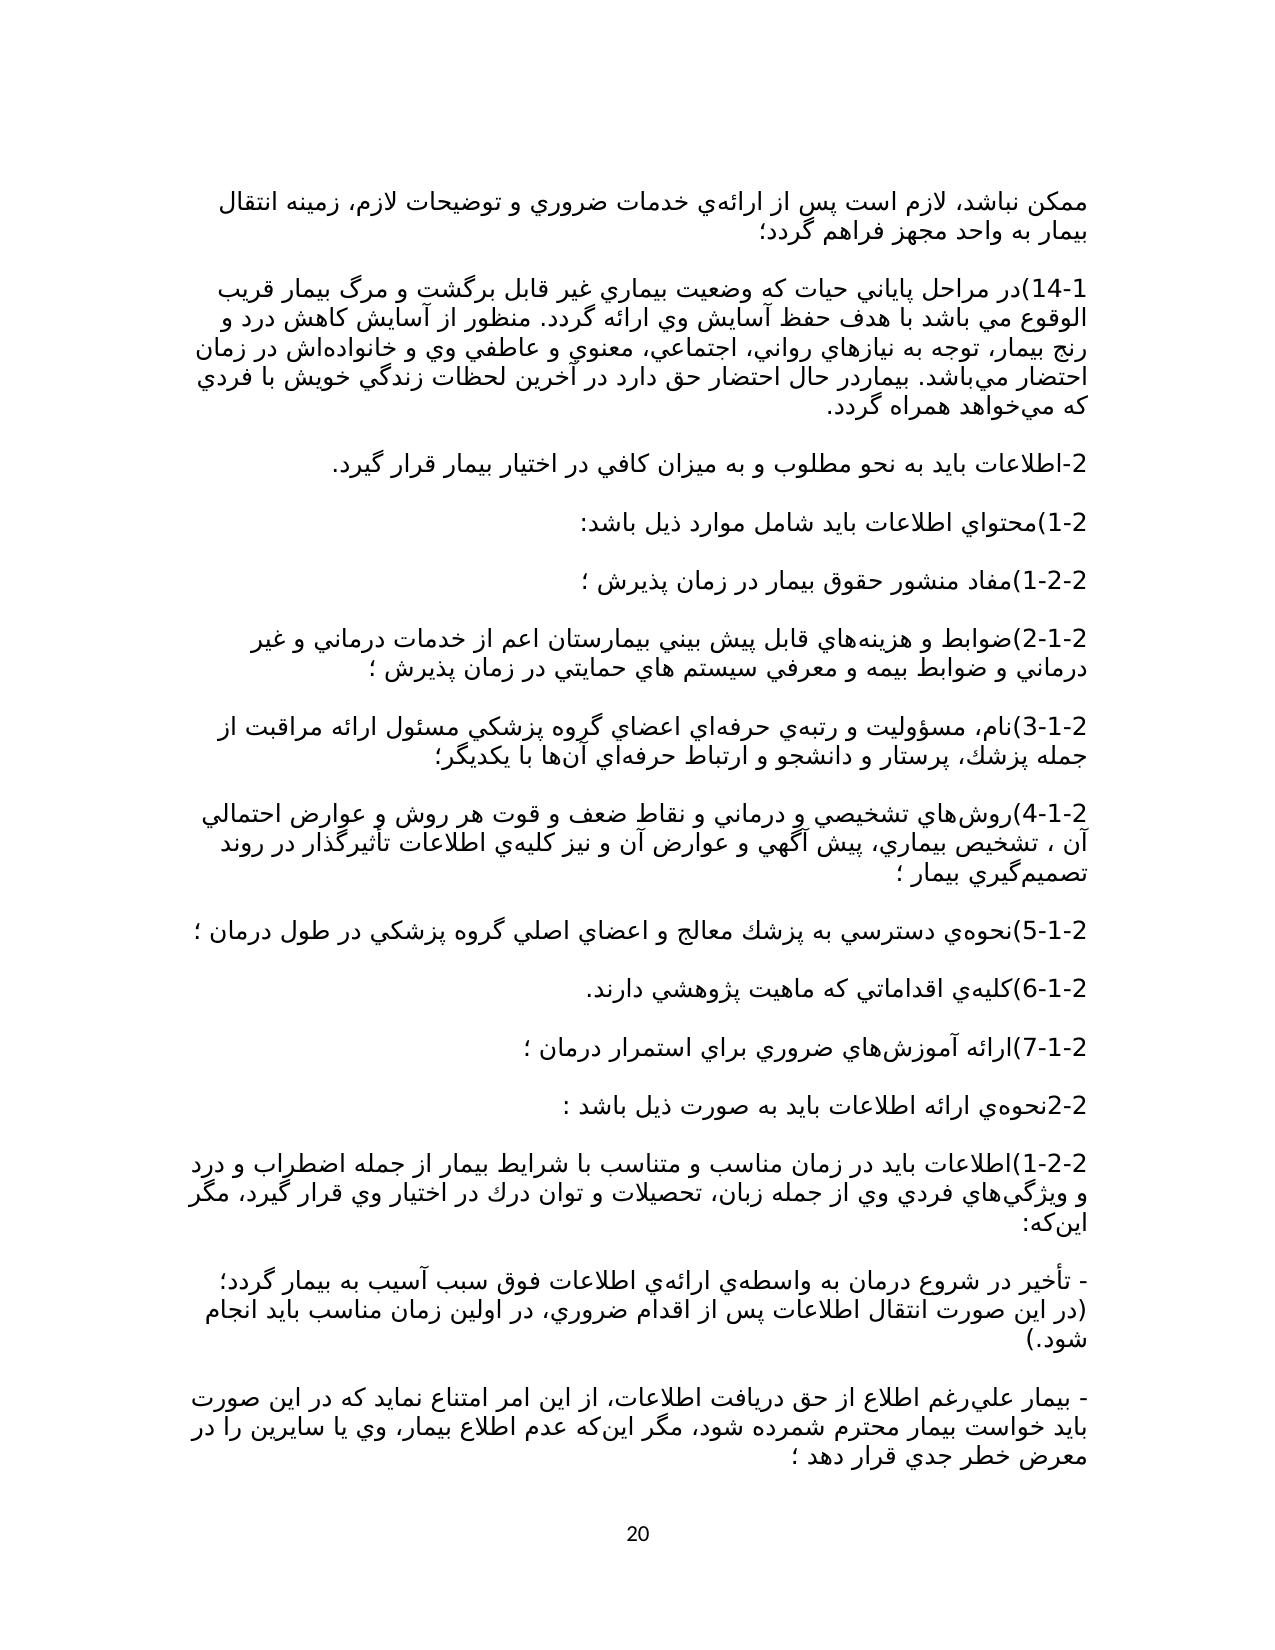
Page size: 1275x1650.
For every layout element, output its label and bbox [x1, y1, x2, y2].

table_header [179, 150, 1096, 1478]
